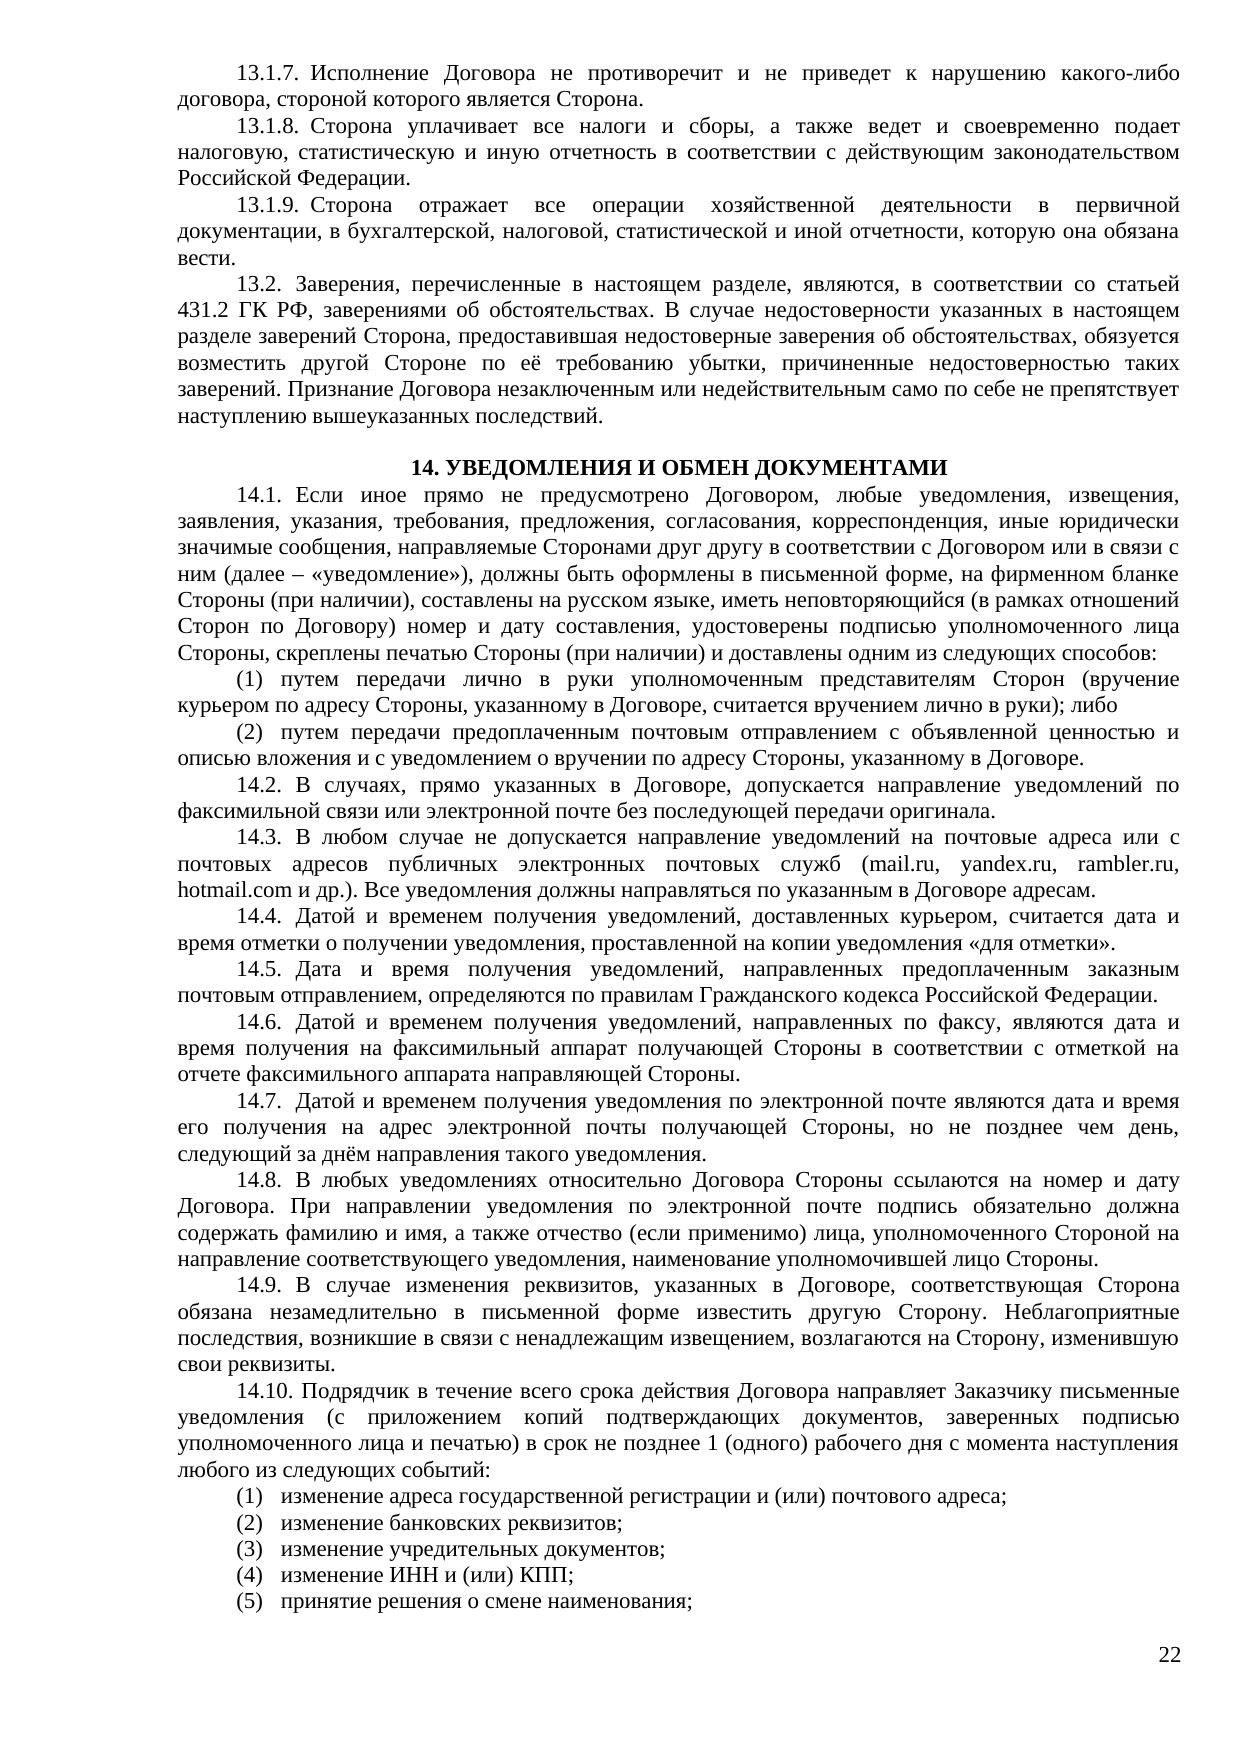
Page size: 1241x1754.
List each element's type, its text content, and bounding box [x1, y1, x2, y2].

list 14.8. В любых уведомлениях относительно Договора Стороны ссылаются на номер и дату Договора. При направлении уведомления по электронной почте подпись обязательно должна содержать фамилию и имя, а также отчество (если применимо) лица, уполномоченного Стороной на направление соответствующего уведомления, наименование уполномочившей лицо Стороны. [177, 1166, 1181, 1271]
list 14.3. В любом случае не допускается направление уведомлений на почтовые адреса или с почтовых адресов публичных электронных почтовых служб (mail.ru, yandex.ru, rambler.ru, hotmail.com и др.). Все уведомления должны направляться по указанным в Договоре адресам. [177, 823, 1181, 902]
list изменение банковских реквизитов; [177, 1508, 1181, 1535]
list 14.5. Дата и время получения уведомлений, направленных предоплаченным заказным почтовым отправлением, определяются по правилам Гражданского кодекса Российской Федерации. [177, 955, 1181, 1008]
list изменение ИНН и (или) КПП; [177, 1561, 1181, 1588]
text 13.1.9. Сторона отражает все операции хозяйственной деятельности в первичной документации, в бухгалтерской, налоговой, статистической и иной отчетности, которую она обязана вести. [177, 191, 1181, 270]
list 14.6. Датой и временем получения уведомлений, направленных по факсу, являются дата и время получения на факсимильный аппарат получающей Стороны в соответствии с отметкой на отчете факсимильного аппарата направляющей Стороны. [177, 1008, 1181, 1087]
list путем передачи лично в руки уполномоченным представителям Сторон (вручение курьером по адресу Стороны, указанному в Договоре, считается вручением лично в руки); либо [177, 665, 1181, 718]
list путем передачи предоплаченным почтовым отправлением с объявленной ценностью и описью вложения и с уведомлением о вручении по адресу Стороны, указанному в Договоре. [177, 718, 1181, 771]
list изменение учредительных документов; [177, 1535, 1181, 1561]
list 14.2. В случаях, прямо указанных в Договоре, допускается направление уведомлений по факсимильной связи или электронной почте без последующей передачи оригинала. [177, 771, 1181, 823]
text 14. УВЕДОМЛЕНИЯ И ОБМЕН ДОКУМЕНТАМИ [177, 454, 1181, 481]
list 14.1. Если иное прямо не предусмотрено Договором, любые уведомления, извещения, заявления, указания, требования, предложения, согласования, корреспонденция, иные юридически значимые сообщения, направляемые Сторонами друг другу в соответствии с Договором или в связи с ним (далее – «уведомление»), должны быть оформлены в письменной форме, на фирменном бланке Стороны (при наличии), составлены на русском языке, иметь неповторяющийся (в рамках отношений Сторон по Договору) номер и дату составления, удостоверены подписью уполномоченного лица Стороны, скреплены печатью Стороны (при наличии) и доставлены одним из следующих способов: [177, 481, 1181, 665]
list 14.4. Датой и временем получения уведомлений, доставленных курьером, считается дата и время отметки о получении уведомления, проставленной на копии уведомления «для отметки». [177, 902, 1181, 955]
list 14.7. Датой и временем получения уведомления по электронной почте являются дата и время его получения на адрес электронной почты получающей Стороны, но не позднее чем день, следующий за днём направления такого уведомления. [177, 1087, 1181, 1166]
text 13.1.7. Исполнение Договора не противоречит и не приведет к нарушению какого-либо договора, стороной которого является Сторона. [177, 59, 1181, 112]
text 13.1.8. Сторона уплачивает все налоги и сборы, а также ведет и своевременно подает налоговую, статистическую и иную отчетность в соответствии с действующим законодательством Российской Федерации. [177, 112, 1181, 191]
text 13.2. Заверения, перечисленные в настоящем разделе, являются, в соответствии со статьей 431.2 ГК РФ, заверениями об обстоятельствах. В случае недостоверности указанных в настоящем разделе заверений Сторона, предоставившая недостоверные заверения об обстоятельствах, обязуется возместить другой Стороне по её требованию убытки, причиненные недостоверностью таких заверений. Признание Договора незаключенным или недействительным само по себе не препятствует наступлению вышеуказанных последствий. [177, 270, 1181, 428]
list принятие решения о смене наименования; [177, 1588, 1181, 1614]
list 14.10. Подрядчик в течение всего срока действия Договора направляет Заказчику письменные уведомления (с приложением копий подтверждающих документов, заверенных подписью уполномоченного лица и печатью) в срок не позднее 1 (одного) рабочего дня с момента наступления любого из следующих событий: [177, 1377, 1181, 1482]
list 14.9. В случае изменения реквизитов, указанных в Договоре, соответствующая Сторона обязана незамедлительно в письменной форме известить другую Сторону. Неблагоприятные последствия, возникшие в связи с ненадлежащим извещением, возлагаются на Сторону, изменившую свои реквизиты. [177, 1271, 1181, 1377]
list изменение адреса государственной регистрации и (или) почтового адреса; [177, 1482, 1181, 1508]
